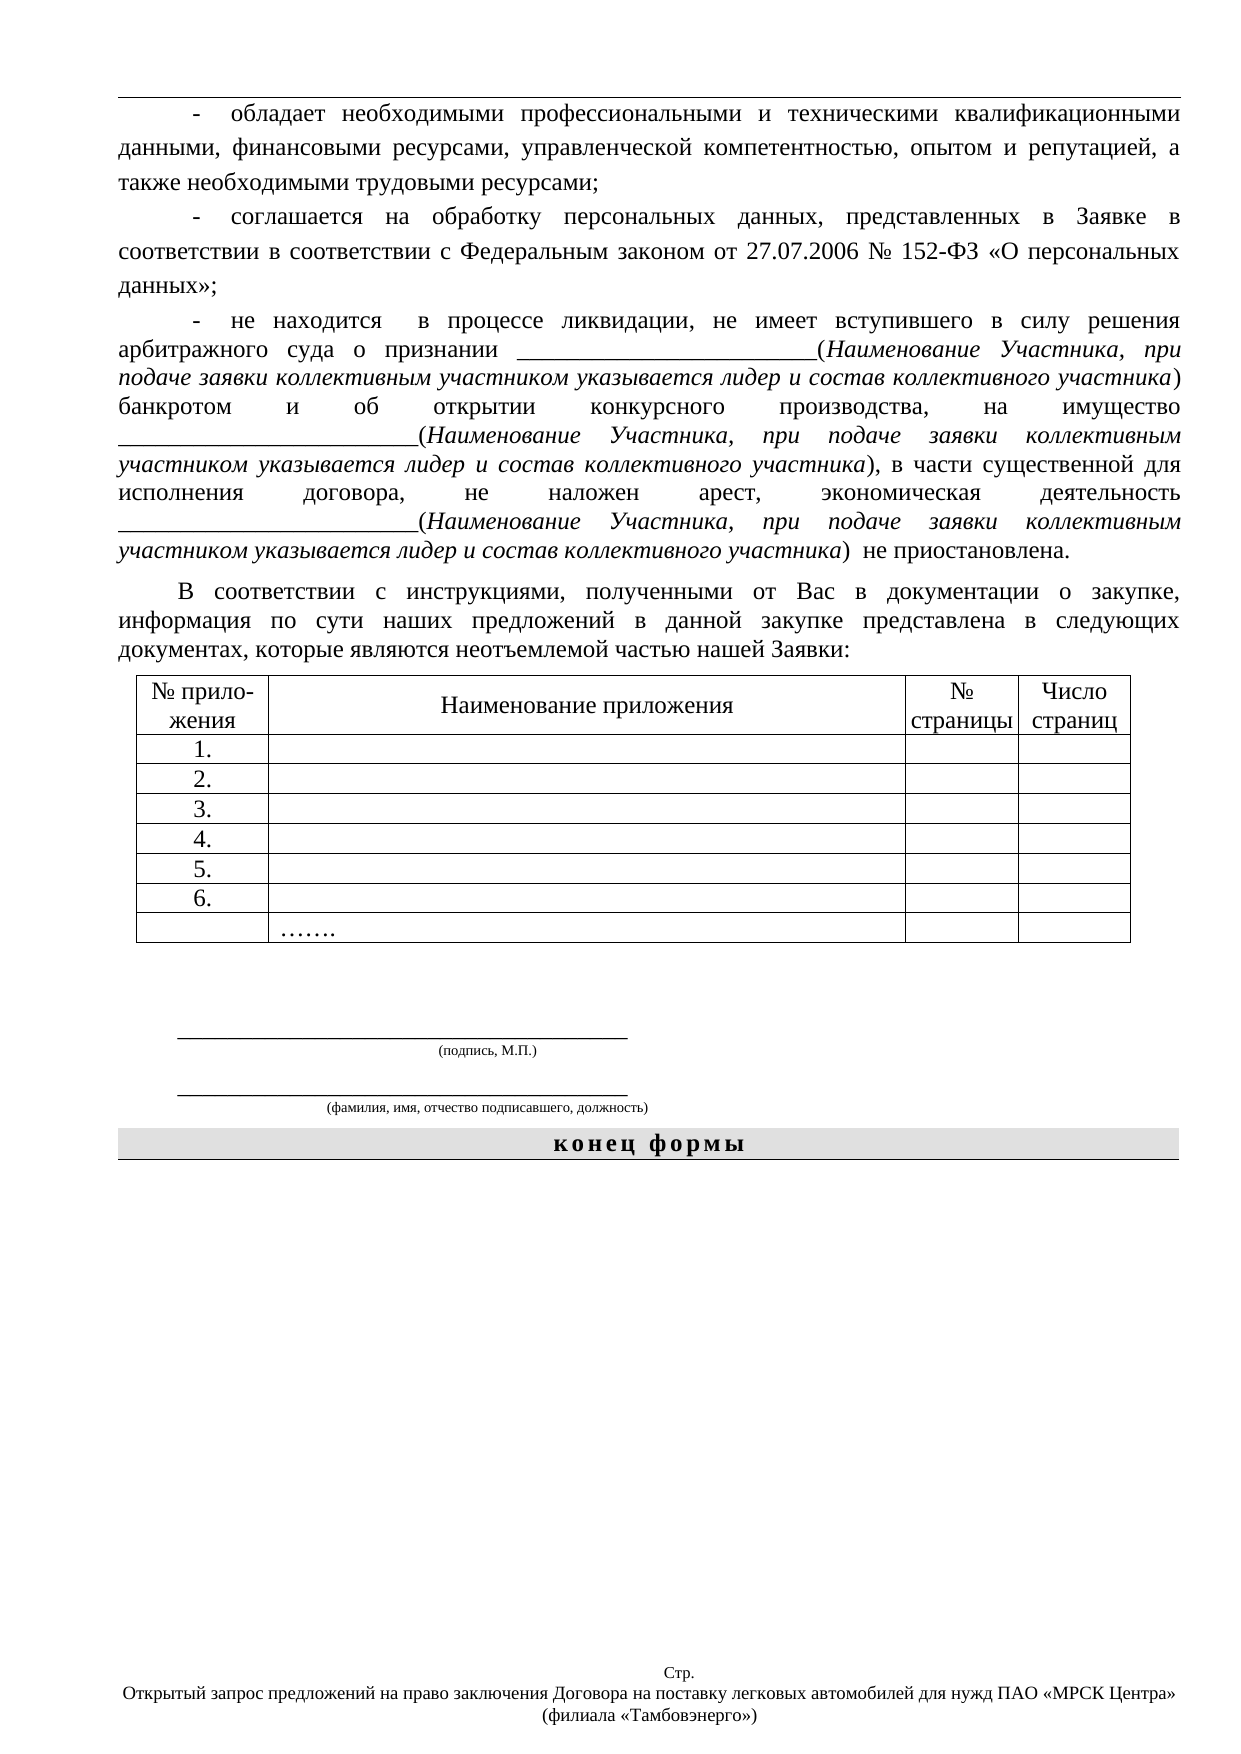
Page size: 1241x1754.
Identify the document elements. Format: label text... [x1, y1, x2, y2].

table_cell [906, 884, 1018, 912]
list соглашается на обработку персональных данных, представленных в Заявке в соответствии в соответствии с Федеральным законом от 27.07.2006 № 152-ФЗ «О персональных данных»; [118, 201, 1181, 299]
table_cell 5. [137, 854, 268, 882]
table_cell [906, 913, 1018, 942]
table_cell [1019, 735, 1130, 763]
text ____________________________________ [118, 1013, 1181, 1042]
table_cell 2. [137, 764, 268, 793]
table_cell [269, 735, 905, 763]
table_cell [269, 884, 905, 912]
table_cell 6. [137, 884, 268, 912]
table_cell 4. [137, 824, 268, 853]
list не находится в процессе ликвидации, не имеет вступившего в силу решения арбитражного суда о признании ________________________(Наименование Участника, при подаче заявки коллективным участником указывается лидер и состав коллективного участника) банкротом и об открытии конкурсного производства, на имущество ________________________(Наименование Участника, при подаче заявки коллективным участником указывается лидер и состав коллективного участника), в части существенной для исполнения договора, не наложен арест, экономическая деятельность ________________________(Наименование Участника, при подаче заявки коллективным участником указывается лидер и состав коллективного участника) не приостановлена. [118, 305, 1181, 564]
table_header Наименование приложения [269, 676, 905, 733]
table_cell 3. [137, 794, 268, 823]
table_cell [906, 794, 1018, 823]
table_cell [269, 764, 905, 793]
table_cell [269, 794, 905, 823]
table_cell [1019, 764, 1130, 793]
text конец формы [118, 1128, 1179, 1159]
table_header Число страниц [1019, 676, 1130, 733]
table_cell [906, 824, 1018, 853]
table_cell [1019, 794, 1130, 823]
list обладает необходимыми профессиональными и техническими квалификационными данными, финансовыми ресурсами, управленческой компетентностью, опытом и репутацией, а также необходимыми трудовыми ресурсами; [118, 98, 1181, 196]
table_cell [269, 854, 905, 882]
table_cell ……. [269, 913, 905, 942]
table_cell [906, 764, 1018, 793]
table_cell [906, 735, 1018, 763]
table_cell [1019, 884, 1130, 912]
text ____________________________________ [118, 1071, 1181, 1099]
text (подпись, М.П.) [118, 1042, 797, 1071]
text (фамилия, имя, отчество подписавшего, должность) [118, 1099, 797, 1128]
table_header № страницы [906, 676, 1018, 733]
table_cell [906, 854, 1018, 882]
table_cell [137, 913, 268, 942]
text В соответствии с инструкциями, полученными от Вас в документации о закупке, информация по сути наших предложений в данной закупке представлена в следующих документах, которые являются неотъемлемой частью нашей Заявки: [118, 576, 1181, 662]
table_header № прило-жения [137, 676, 268, 733]
table_cell [269, 824, 905, 853]
table_cell [1019, 854, 1130, 882]
table_cell 1. [137, 735, 268, 763]
table_cell [1019, 913, 1130, 942]
table_cell [1019, 824, 1130, 853]
